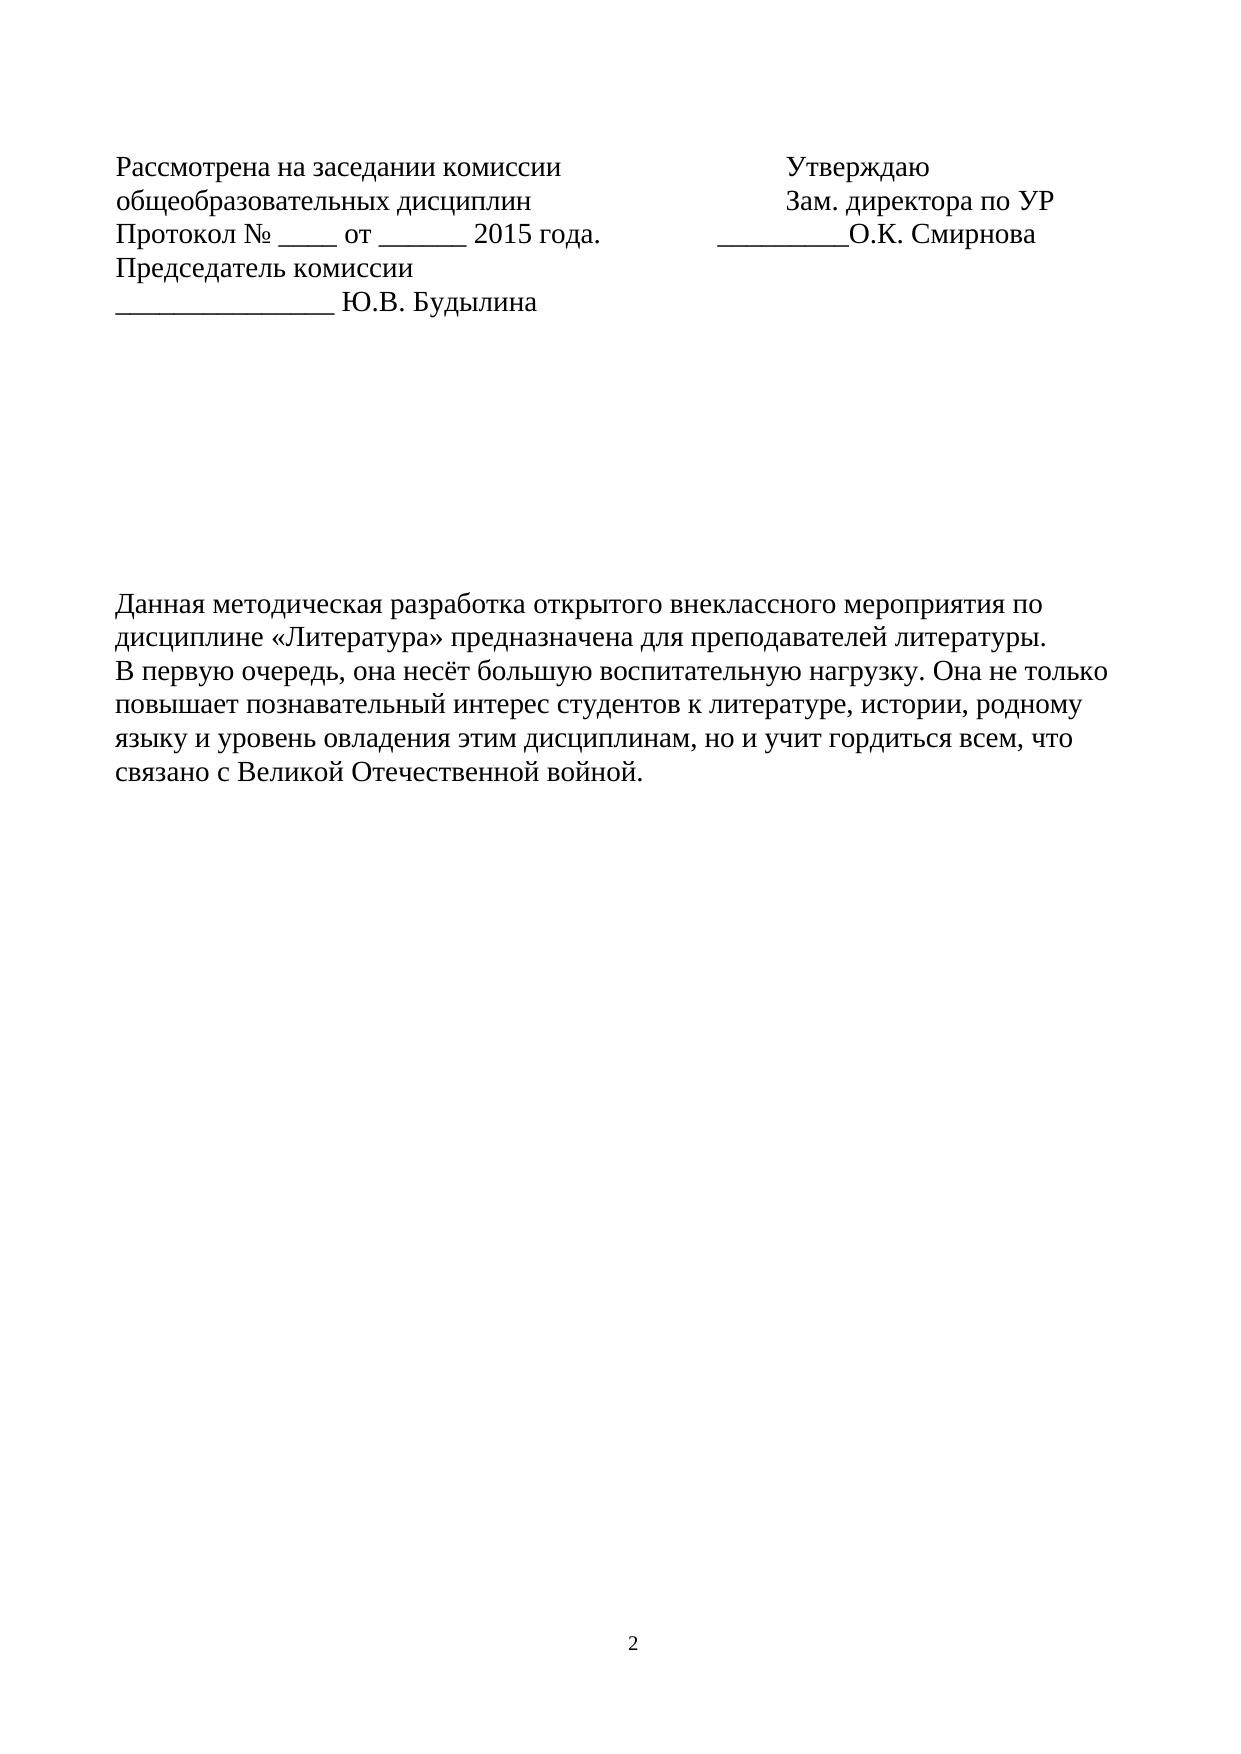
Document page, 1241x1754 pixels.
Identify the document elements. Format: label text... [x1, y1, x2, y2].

text Протокол № ____ от ______ 2015 года. _________О.К. Смирнова Председатель комиссии _______________ Ю.В. Будылина [115, 217, 1150, 318]
text общеобразовательных дисциплин Зам. директора по УР [116, 183, 1151, 217]
text Данная методическая разработка открытого внеклассного мероприятия по дисциплине «Литература» предназначена для преподавателей литературы. [115, 586, 1151, 653]
text В первую очередь, она несёт большую воспитательную нагрузку. Она не только повышает познавательный интерес студентов к литературе, истории, родному языку и уровень овладения этим дисциплинам, но и учит гордиться всем, что связано с Великой Отечественной войной. [115, 653, 1151, 787]
text Рассмотрена на заседании комиссии Утверждаю [115, 150, 1151, 183]
